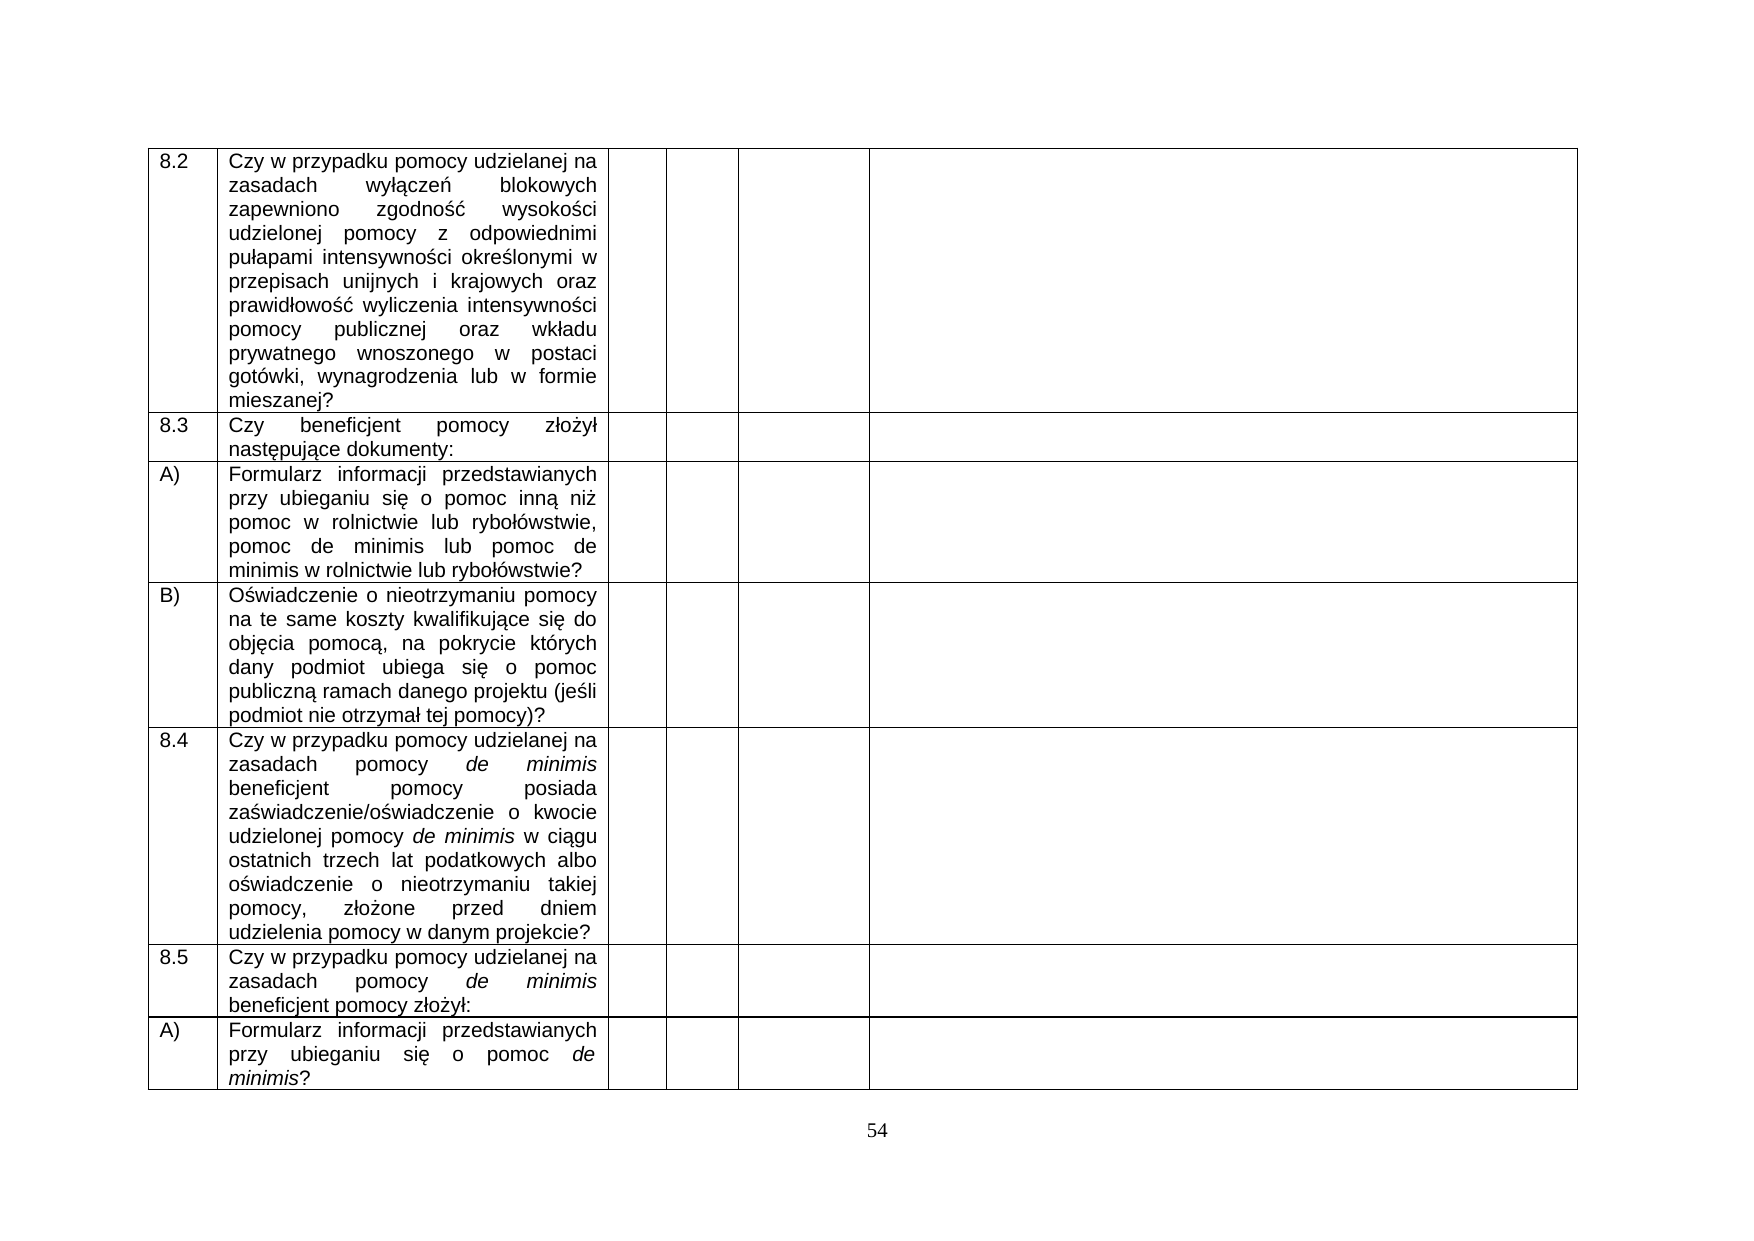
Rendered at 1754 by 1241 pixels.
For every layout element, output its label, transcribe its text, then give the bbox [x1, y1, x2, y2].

table_cell [667, 1018, 738, 1089]
table_cell A) [149, 1018, 217, 1089]
table_cell [739, 413, 869, 461]
table_cell 8.4 [149, 728, 217, 943]
table_cell [609, 462, 666, 582]
table_cell 8.5 [149, 945, 217, 1016]
table_cell [667, 583, 738, 727]
table_cell 8.3 [149, 413, 217, 461]
table_cell Czy w przypadku pomocy udzielanej na zasadach pomocy de minimis beneficjent pomocy złożył: [218, 945, 608, 1016]
table_cell Czy beneficjent pomocy złożył następujące dokumenty: [218, 413, 608, 461]
table_cell 8.2 [149, 149, 217, 412]
table_cell [870, 149, 1577, 412]
table_cell [609, 945, 666, 1016]
table_cell Czy w przypadku pomocy udzielanej na zasadach pomocy de minimis beneficjent pomocy posiada zaświadczenie/oświadczenie o kwocie udzielonej pomocy de minimis w ciągu ostatnich trzech lat podatkowych albo oświadczenie o nieotrzymaniu takiej pomocy, złożone przed dniem udzielenia pomocy w danym projekcie? [218, 728, 608, 943]
table_cell A) [149, 462, 217, 582]
table_cell Formularz informacji przedstawianych przy ubieganiu się o pomoc inną niż pomoc w rolnictwie lub rybołówstwie, pomoc de minimis lub pomoc de minimis w rolnictwie lub rybołówstwie? [218, 462, 608, 582]
table_cell [870, 945, 1577, 1016]
table_cell [870, 413, 1577, 461]
table_cell B) [149, 583, 217, 727]
table_cell [609, 1018, 666, 1089]
table_cell [870, 583, 1577, 727]
table_cell [739, 945, 869, 1016]
table_cell [739, 149, 869, 412]
table_cell [667, 462, 738, 582]
table_cell [609, 583, 666, 727]
table_cell [609, 413, 666, 461]
table_cell [667, 149, 738, 412]
table_cell [739, 728, 869, 943]
table_cell [739, 1018, 869, 1089]
table_cell [870, 728, 1577, 943]
table_cell [609, 728, 666, 943]
table_cell [667, 728, 738, 943]
table_cell [739, 462, 869, 582]
table_cell [870, 462, 1577, 582]
table_cell [870, 1018, 1577, 1089]
table_cell [739, 583, 869, 727]
table_cell Formularz informacji przedstawianych przy ubieganiu się o pomoc de minimis? [218, 1018, 608, 1089]
table_cell Czy w przypadku pomocy udzielanej na zasadach wyłączeń blokowych zapewniono zgodność wysokości udzielonej pomocy z odpowiednimi pułapami intensywności określonymi w przepisach unijnych i krajowych oraz prawidłowość wyliczenia intensywności pomocy publicznej oraz wkładu prywatnego wnoszonego w postaci gotówki, wynagrodzenia lub w formie mieszanej? [218, 149, 608, 412]
table_cell [667, 413, 738, 461]
table_cell [667, 945, 738, 1016]
table_cell Oświadczenie o nieotrzymaniu pomocy na te same koszty kwalifikujące się do objęcia pomocą, na pokrycie których dany podmiot ubiega się o pomoc publiczną ramach danego projektu (jeśli podmiot nie otrzymał tej pomocy)? [218, 583, 608, 727]
table_cell [609, 149, 666, 412]
